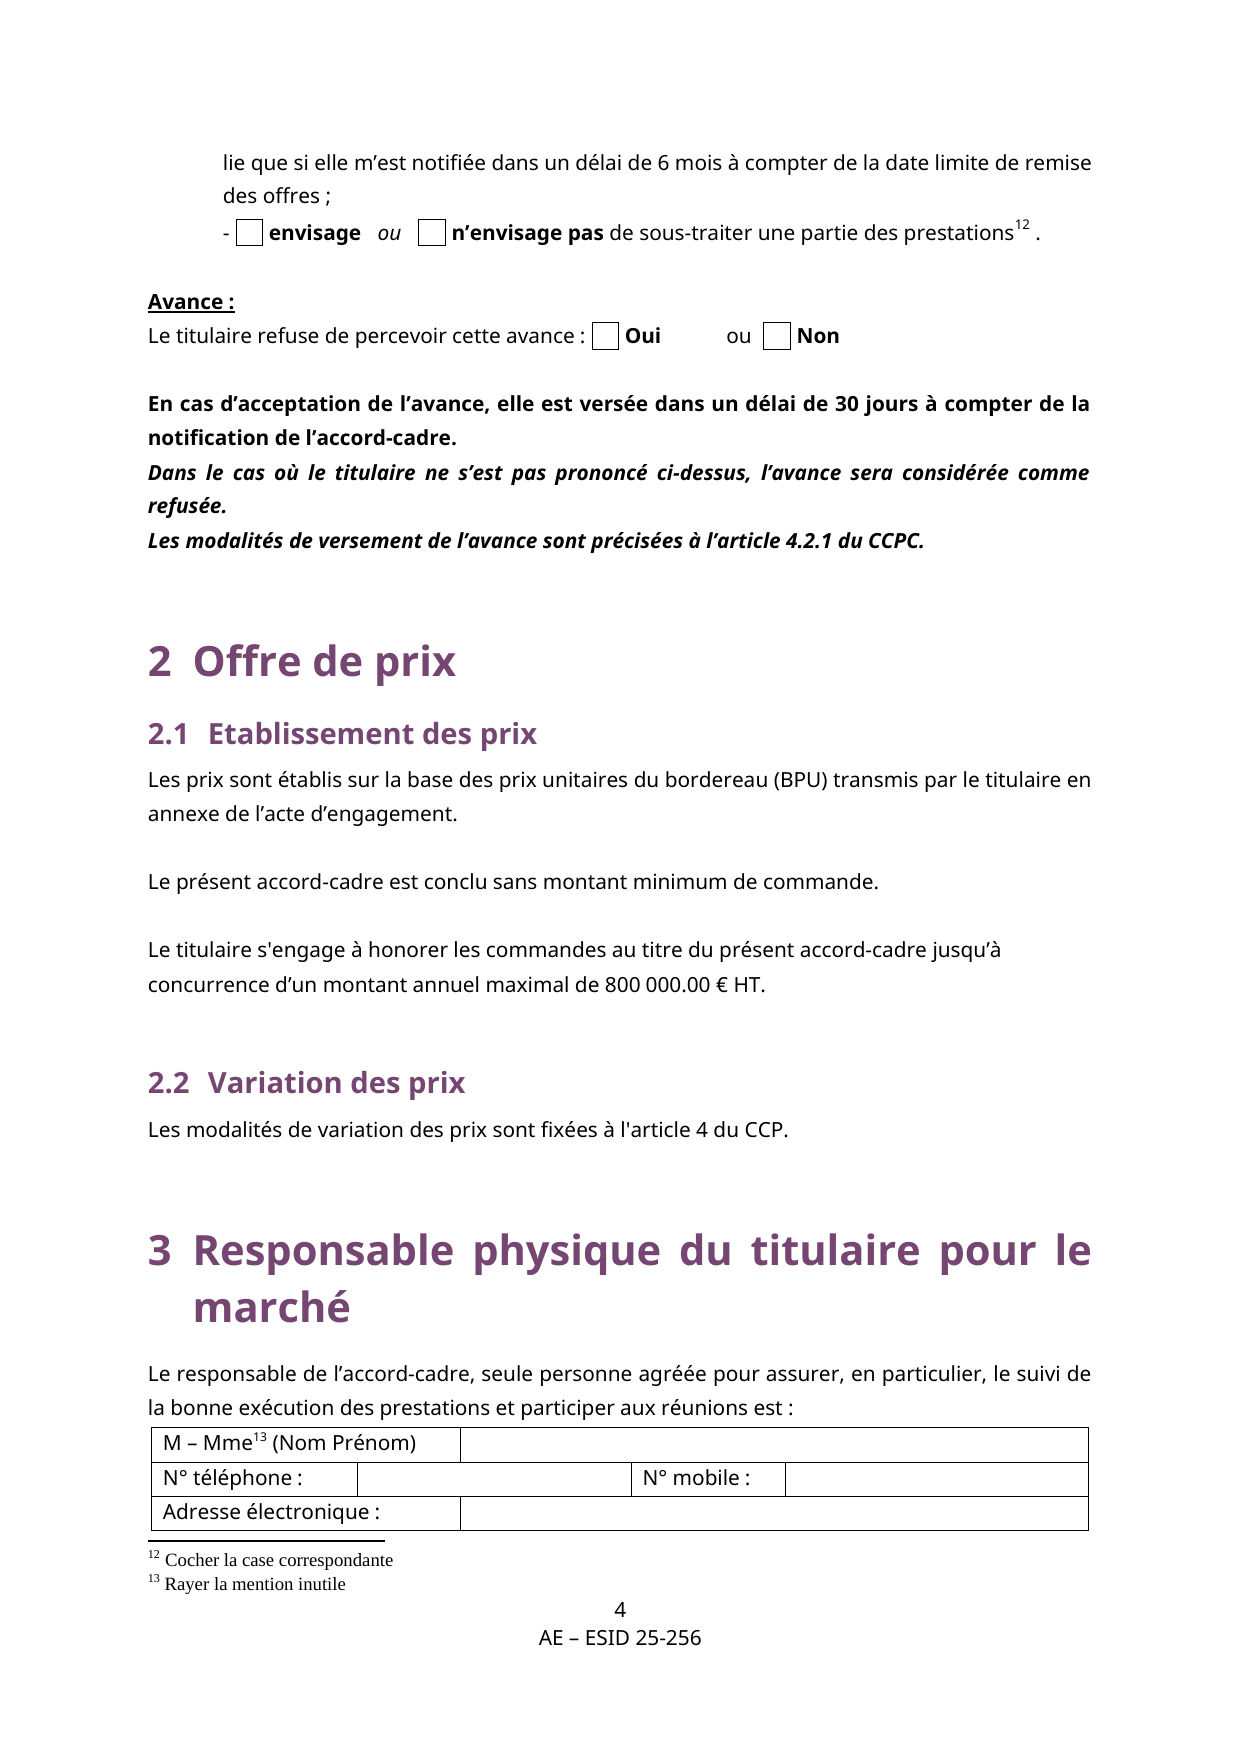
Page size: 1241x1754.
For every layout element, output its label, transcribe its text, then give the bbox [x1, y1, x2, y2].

text Les modalités de versement de l’avance sont précisées à l’article 4.2.1 du CCPC. [148, 526, 1093, 554]
subtitle Offre de prix [148, 631, 1093, 688]
text Le titulaire refuse de percevoir cette avance : Oui ou Non [148, 321, 1093, 350]
table_cell [358, 1463, 631, 1496]
text En cas d’acceptation de l’avance, elle est versée dans un délai de 30 jours à compter de la notification de l’accord-cadre. [148, 389, 1093, 452]
text concurrence d’un montant annuel maximal de 800 000.00 € HT. [148, 970, 1093, 998]
table_header [461, 1428, 1088, 1462]
table_cell N° mobile : [632, 1463, 785, 1496]
text Avance : [148, 287, 1093, 316]
text Le responsable de l’accord-cadre, seule personne agréée pour assurer, en particulier, le suivi de la bonne exécution des prestations et participer aux réunions est : [148, 1359, 1093, 1422]
text Les prix sont établis sur la base des prix unitaires du bordereau (BPU) transmis par le titulaire en annexe de l’acte d’engagement. [148, 765, 1093, 828]
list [223, 148, 1093, 210]
text Les modalités de variation des prix sont fixées à l'article 4 du CCP. [148, 1115, 1093, 1143]
text Dans le cas où le titulaire ne s’est pas prononcé ci-dessus, l’avance sera considérée comme refusée. [148, 458, 1093, 520]
table_header M – Mme (Nom Prénom) [152, 1428, 460, 1462]
list - envisage ou n’envisage pas de sous-traiter une partie des prestations . [223, 216, 1093, 247]
subtitle Responsable physique du titulaire pour le marché [148, 1221, 1093, 1334]
subtitle Variation des prix [148, 1063, 1093, 1102]
table_cell [786, 1463, 1088, 1496]
table_cell Adresse électronique : [152, 1497, 460, 1530]
text Le présent accord-cadre est conclu sans montant minimum de commande. [148, 867, 1093, 896]
table_cell N° téléphone : [152, 1463, 357, 1496]
text Le titulaire s'engage à honorer les commandes au titre du présent accord-cadre jusqu’à [148, 936, 1093, 964]
subtitle Etablissement des prix [148, 713, 1093, 753]
table_cell [461, 1497, 1088, 1530]
